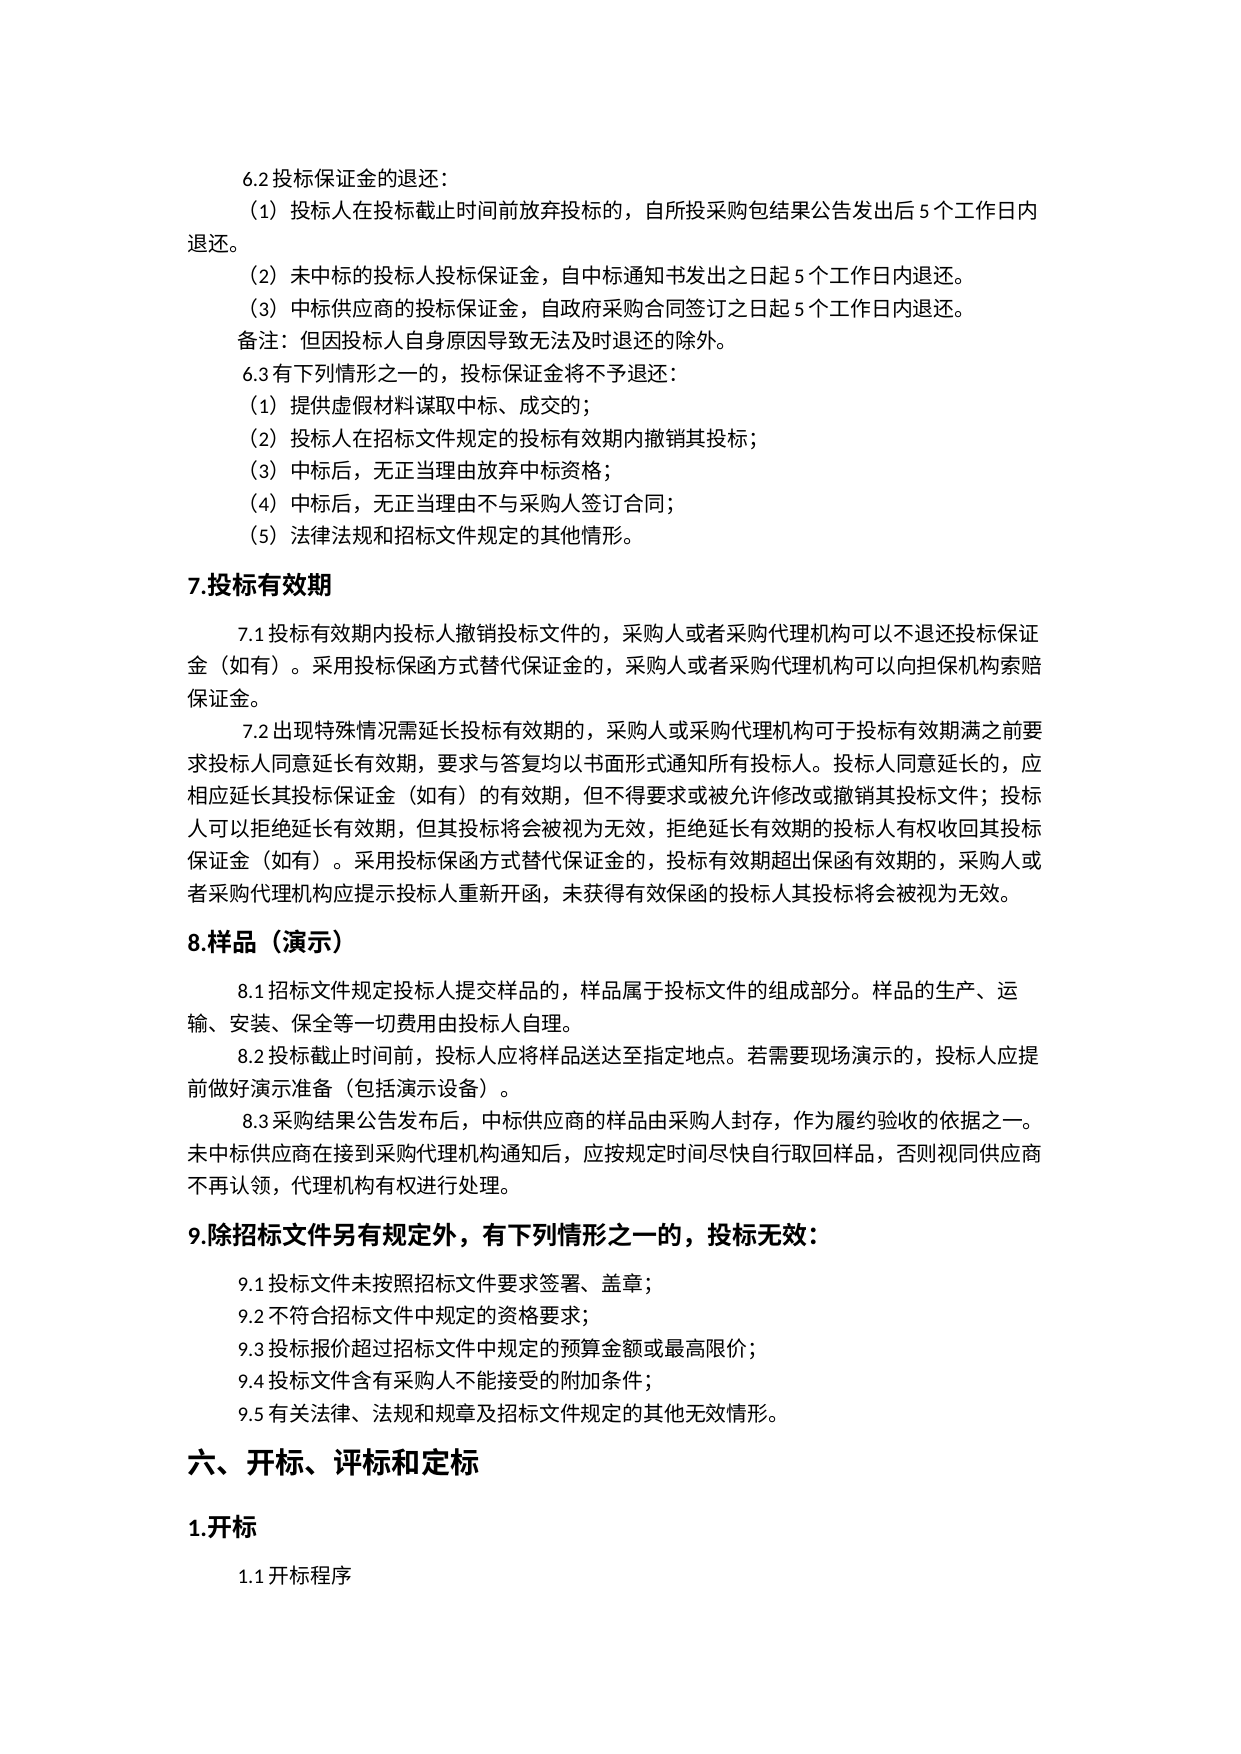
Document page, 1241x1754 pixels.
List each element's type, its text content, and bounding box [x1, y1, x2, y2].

text （5）法律法规和招标文件规定的其他情形。 [187, 519, 1053, 552]
text 7.投标有效期 [187, 552, 1053, 617]
text 六、开标、评标和定标 [187, 1429, 1053, 1494]
text 1.开标 [187, 1494, 1053, 1559]
text （1）投标人在投标截止时间前放弃投标的，自所投采购包结果公告发出后5个工作日内退还。 [187, 194, 1053, 259]
text （1）提供虚假材料谋取中标、成交的； [187, 389, 1053, 422]
text （2）未中标的投标人投标保证金，自中标通知书发出之日起5个工作日内退还。 [187, 259, 1053, 292]
text 备注：但因投标人自身原因导致无法及时退还的除外。 [187, 324, 1053, 357]
text 9.3投标报价超过招标文件中规定的预算金额或最高限价； [187, 1332, 1053, 1364]
text （4）中标后，无正当理由不与采购人签订合同； [187, 487, 1053, 519]
text 8.2投标截止时间前，投标人应将样品送达至指定地点。若需要现场演示的，投标人应提前做好演示准备（包括演示设备）。 [187, 1039, 1053, 1104]
text 8.1招标文件规定投标人提交样品的，样品属于投标文件的组成部分。样品的生产、运输、安装、保全等一切费用由投标人自理。 [187, 974, 1053, 1039]
text （3）中标供应商的投标保证金，自政府采购合同签订之日起5个工作日内退还。 [187, 292, 1053, 324]
text 1.1 开标程序 [187, 1559, 1053, 1592]
text 9.5有关法律、法规和规章及招标文件规定的其他无效情形。 [187, 1397, 1053, 1429]
text （2）投标人在招标文件规定的投标有效期内撤销其投标； [187, 422, 1053, 454]
text 7.1投标有效期内投标人撤销投标文件的，采购人或者采购代理机构可以不退还投标保证金（如有）。采用投标保函方式替代保证金的，采购人或者采购代理机构可以向担保机构索赔保证金。 [187, 617, 1053, 714]
text 9.除招标文件另有规定外，有下列情形之一的，投标无效： [187, 1202, 1053, 1267]
text 9.2不符合招标文件中规定的资格要求； [187, 1299, 1053, 1332]
text 7.2出现特殊情况需延长投标有效期的，采购人或采购代理机构可于投标有效期满之前要求投标人同意延长有效期，要求与答复均以书面形式通知所有投标人。投标人同意延长的，应相应延长其投标保证金（如有）的有效期，但不得要求或被允许修改或撤销其投标文件；投标人可以拒绝延长有效期，但其投标将会被视为无效，拒绝延长有效期的投标人有权收回其投标保证金（如有）。采用投标保函方式替代保证金的，投标有效期超出保函有效期的，采购人或者采购代理机构应提示投标人重新开函，未获得有效保函的投标人其投标将会被视为无效。 [187, 714, 1053, 909]
text 6.2投标保证金的退还： [187, 162, 1053, 194]
text 9.4投标文件含有采购人不能接受的附加条件； [187, 1364, 1053, 1397]
text 8.3采购结果公告发布后，中标供应商的样品由采购人封存，作为履约验收的依据之一。未中标供应商在接到采购代理机构通知后，应按规定时间尽快自行取回样品，否则视同供应商不再认领，代理机构有权进行处理。 [187, 1104, 1053, 1202]
text 9.1投标文件未按照招标文件要求签署、盖章； [187, 1267, 1053, 1299]
text （3）中标后，无正当理由放弃中标资格； [187, 454, 1053, 487]
text 8.样品（演示） [187, 909, 1053, 974]
text 6.3有下列情形之一的，投标保证金将不予退还： [187, 357, 1053, 389]
